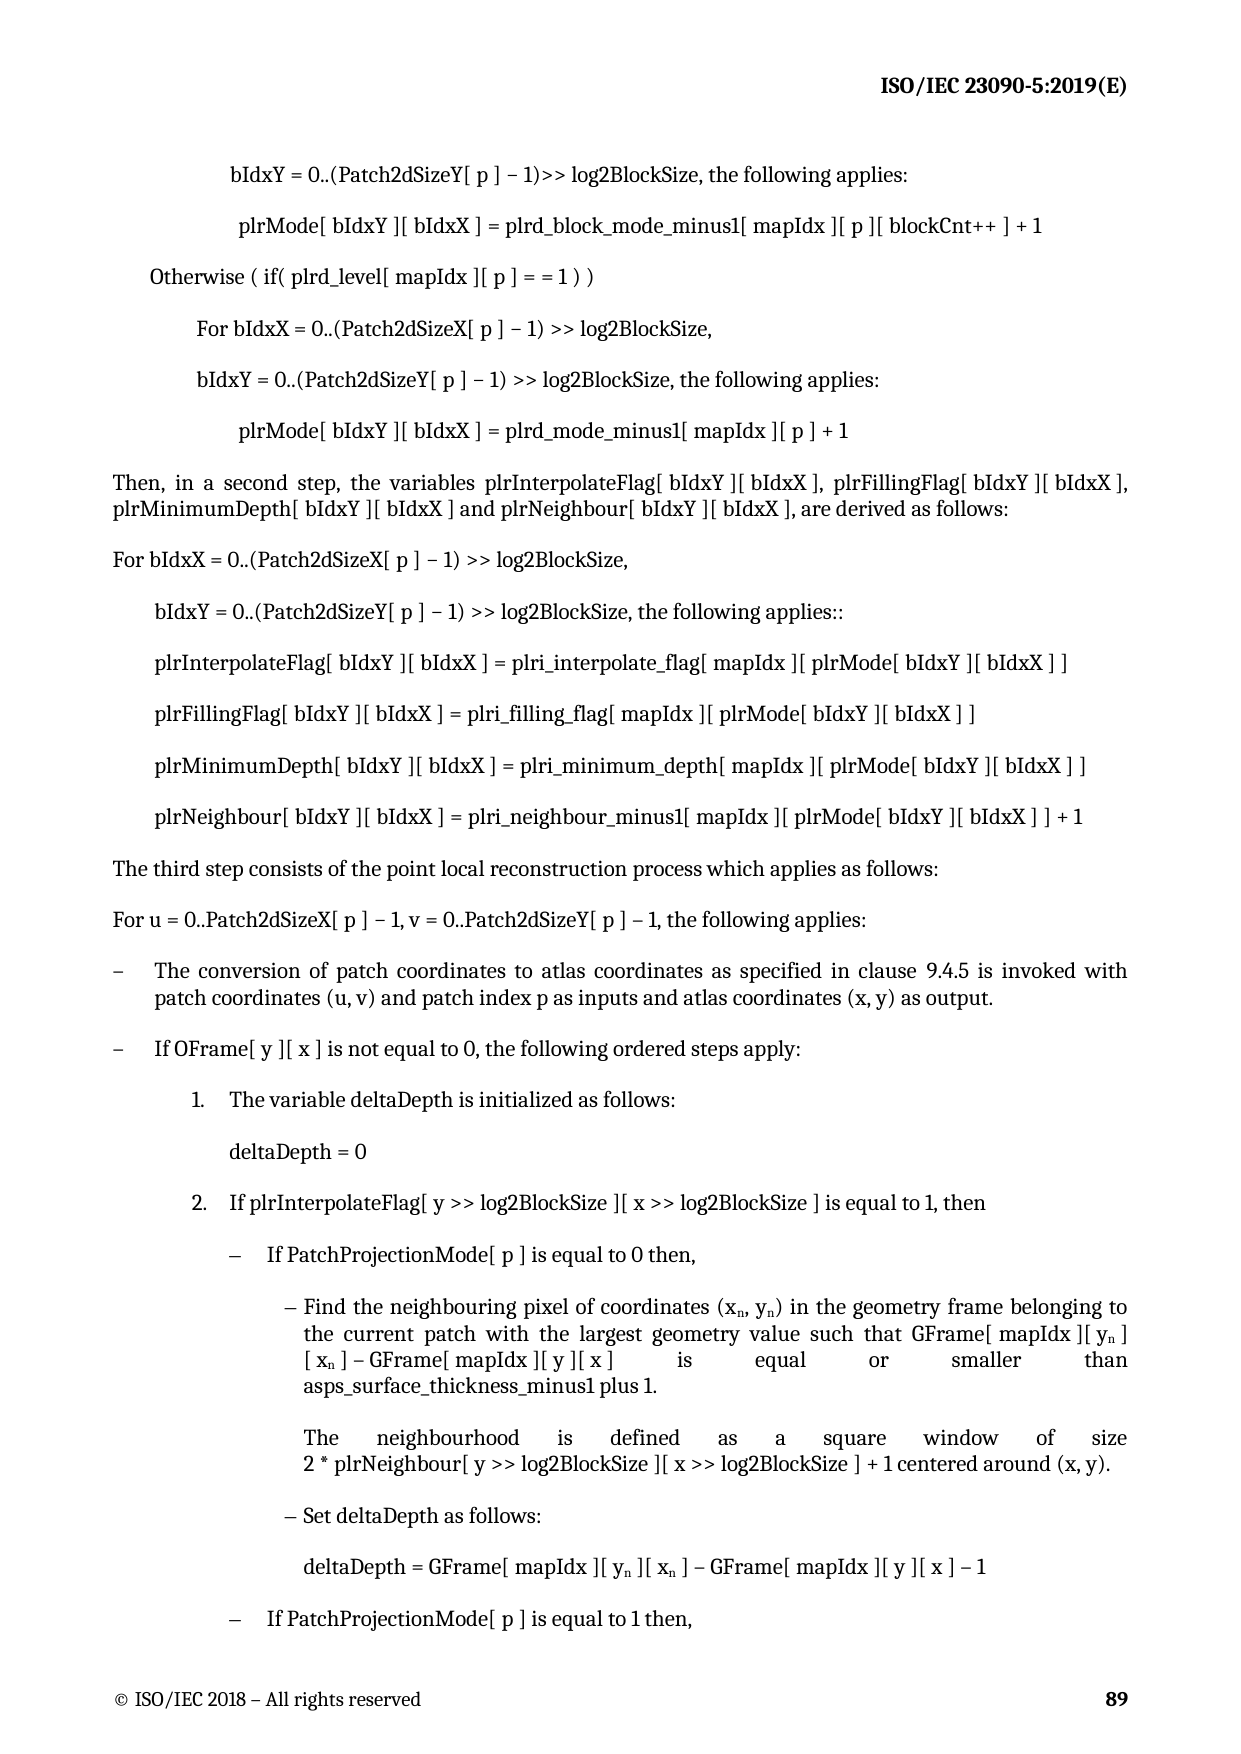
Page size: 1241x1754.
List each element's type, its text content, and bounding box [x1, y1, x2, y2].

text – If OFrame[ y ][ x ] is not equal to 0, the following ordered steps apply: [112, 1036, 1128, 1062]
text deltaDepth = 0 [229, 1138, 1128, 1165]
text For u = 0..Patch2dSizeX[ p ] − 1, v = 0..Patch2dSizeY[ p ] – 1, the following applies: [112, 907, 1128, 933]
text deltaDepth = GFrame[ mapIdx ][ yn ][ xn ] – GFrame[ mapIdx ][ y ][ x ] – 1 [303, 1554, 1128, 1581]
text The third step consists of the point local reconstruction process which applies as follows: [112, 855, 1128, 882]
list The variable deltaDepth is initialized as follows: [192, 1087, 1128, 1113]
list If PatchProjectionMode[ p ] is equal to 1 then, [229, 1606, 1128, 1633]
list Find the neighbouring pixel of coordinates (xn, yn) in the geometry frame belonging to the current patch with the largest geometry value such that GFrame[ mapIdx ][ yn ][ xn ] – GFrame[ mapIdx ][ y ][ x ] is equal or smaller than asps_surface_thickness_minus1 plus 1. [284, 1293, 1128, 1399]
list The conversion of patch coordinates to atlas coordinates as specified in clause 9.4.5 is invoked with patch coordinates (u, v) and patch index p as inputs and atlas coordinates (x, y) as output. [112, 958, 1128, 1011]
list For bIdxX = 0..(Patch2dSizeX[ p ] − 1) >> log2BlockSize, [112, 547, 1128, 573]
list bIdxY = 0..(Patch2dSizeY[ p ] − 1)>> log2BlockSize, the following applies: [225, 161, 1128, 188]
list If plrInterpolateFlag[ y >> log2BlockSize ][ x >> log2BlockSize ] is equal to 1, then [192, 1190, 1128, 1216]
list For bIdxX = 0..(Patch2dSizeX[ p ] − 1) >> log2BlockSize, [196, 315, 1128, 342]
list plrInterpolateFlag[ bIdxY ][ bIdxX ] = plri_interpolate_flag[ mapIdx ][ plrMode[ bIdxY ][ bIdxX ] ] [154, 650, 1128, 676]
text The neighbourhood is defined as a square window of size 2 * plrNeighbour[ y >> log2BlockSize ][ x >> log2BlockSize ] + 1 centered around (x, y). [303, 1424, 1128, 1477]
list bIdxY = 0..(Patch2dSizeY[ p ] − 1) >> log2BlockSize, the following applies: [196, 367, 1128, 393]
list plrMode[ bIdxY ][ bIdxX ] = plrd_block_mode_minus1[ mapIdx ][ p ][ blockCnt++ ] + 1 [238, 213, 1128, 239]
list plrFillingFlag[ bIdxY ][ bIdxX ] = plri_filling_flag[ mapIdx ][ plrMode[ bIdxY ][ bIdxX ] ] [154, 701, 1128, 728]
list Then, in a second step, the variables plrInterpolateFlag[ bIdxY ][ bIdxX ], plrFillingFlag[ bIdxY ][ bIdxX ], plrMinimumDepth[ bIdxY ][ bIdxX ] and plrNeighbour[ bIdxY ][ bIdxX ], are derived as follows: [112, 469, 1128, 522]
list Set deltaDepth as follows: [284, 1502, 1128, 1529]
list plrMode[ bIdxY ][ bIdxX ] = plrd_mode_minus1[ mapIdx ][ p ] + 1 [154, 418, 1128, 444]
list bIdxY = 0..(Patch2dSizeY[ p ] − 1) >> log2BlockSize, the following applies:: [154, 598, 1128, 625]
list Otherwise ( if( plrd_level[ mapIdx ][ p ] = = 1 ) ) [150, 264, 1128, 290]
list plrMinimumDepth[ bIdxY ][ bIdxX ] = plri_minimum_depth[ mapIdx ][ plrMode[ bIdxY ][ bIdxX ] ] [154, 753, 1128, 779]
list plrNeighbour[ bIdxY ][ bIdxX ] = plri_neighbour_minus1[ mapIdx ][ plrMode[ bIdxY ][ bIdxX ] ] + 1 [154, 804, 1128, 830]
list If PatchProjectionMode[ p ] is equal to 0 then, [229, 1241, 1128, 1268]
